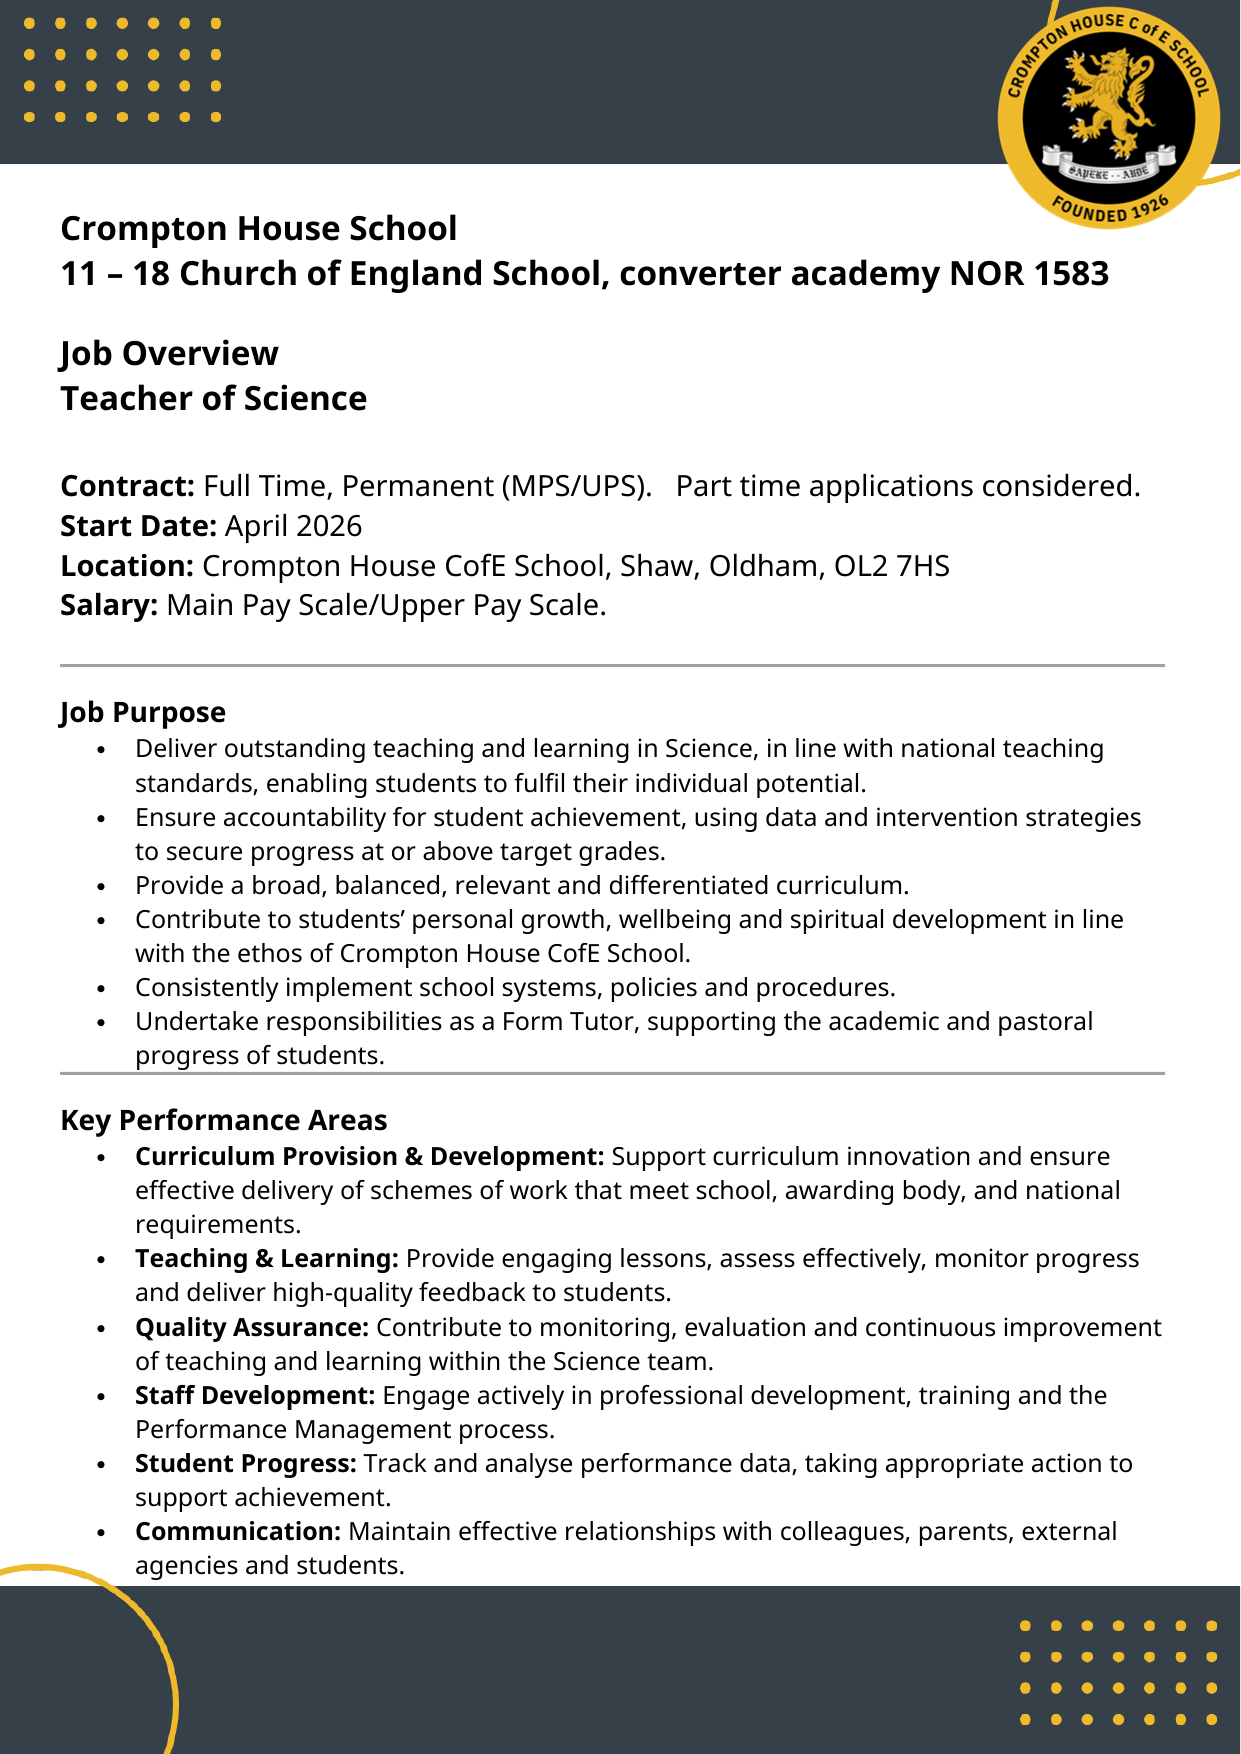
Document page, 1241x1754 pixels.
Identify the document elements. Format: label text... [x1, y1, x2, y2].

list Quality Assurance: Contribute to monitoring, evaluation and continuous improvement of teaching and learning within the Science team. [97, 1309, 1165, 1377]
text Teacher of Science [60, 375, 1165, 420]
text Job Purpose [60, 693, 1165, 731]
list Curriculum Provision & Development: Support curriculum innovation and ensure effective delivery of schemes of work that meet school, awarding body, and national requirements. [97, 1139, 1165, 1241]
list Provide a broad, balanced, relevant and differentiated curriculum. [97, 867, 1165, 901]
list Consistently implement school systems, policies and procedures. [97, 969, 1165, 1004]
list Communication: Maintain effective relationships with colleagues, parents, external agencies and students. [97, 1513, 1165, 1582]
text Start Date: April 2026 Location: Crompton House CofE School, Shaw, Oldham, OL2 7HS Salary: Main Pay Scale/Upper Pay Scale. [60, 505, 1165, 624]
list Staff Development: Engage actively in professional development, training and the Performance Management process. [97, 1377, 1165, 1445]
text Contract: Full Time, Permanent (MPS/UPS). Part time applications considered. [60, 420, 1165, 505]
list Undertake responsibilities as a Form Tutor, supporting the academic and pastoral progress of students. [97, 1004, 1165, 1071]
text Crompton House School [60, 204, 1165, 250]
list Deliver outstanding teaching and learning in Science, in line with national teaching standards, enabling students to fulfil their individual potential. [97, 731, 1165, 799]
list Teaching & Learning: Provide engaging lessons, assess effectively, monitor progress and deliver high-quality feedback to students. [97, 1241, 1165, 1309]
text Key Performance Areas [60, 1101, 1165, 1139]
text Job Overview [60, 329, 1165, 375]
list Contribute to students’ personal growth, wellbeing and spiritual development in line with the ethos of Crompton House CofE School. [97, 901, 1165, 969]
picture [0, 1551, 1241, 1754]
picture [0, 0, 1241, 231]
list Ensure accountability for student achievement, using data and intervention strategies to secure progress at or above target grades. [97, 799, 1165, 867]
text 11 – 18 Church of England School, converter academy NOR 1583 [60, 250, 1165, 295]
list Student Progress: Track and analyse performance data, taking appropriate action to support achievement. [97, 1445, 1165, 1513]
